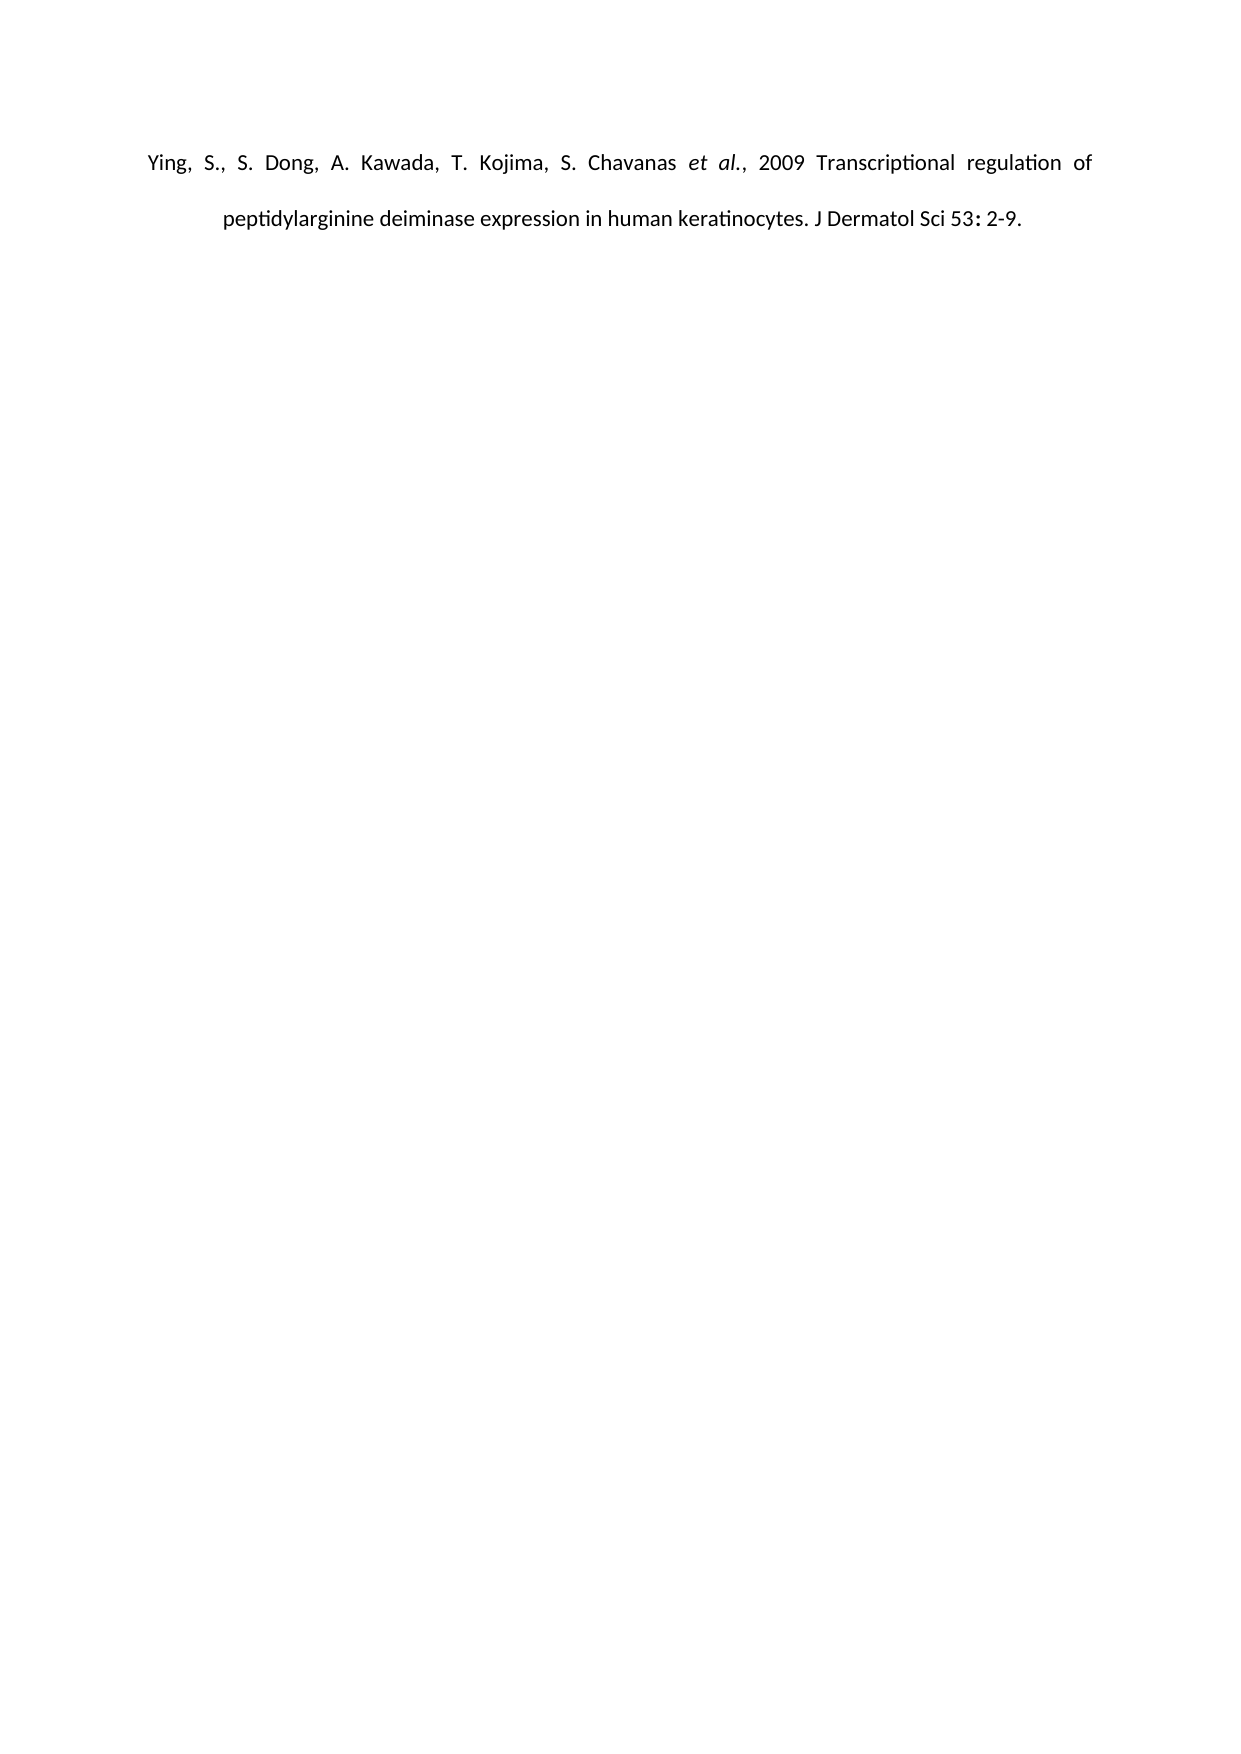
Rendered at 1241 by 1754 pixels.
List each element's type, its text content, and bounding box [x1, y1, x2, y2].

text Ying, S., S. Dong, A. Kawada, T. Kojima, S. Chavanas et al., 2009 Transcriptional regulation of peptidylarginine deiminase expression in human keratinocytes. J Dermatol Sci 53: 2-9. [148, 148, 1093, 232]
